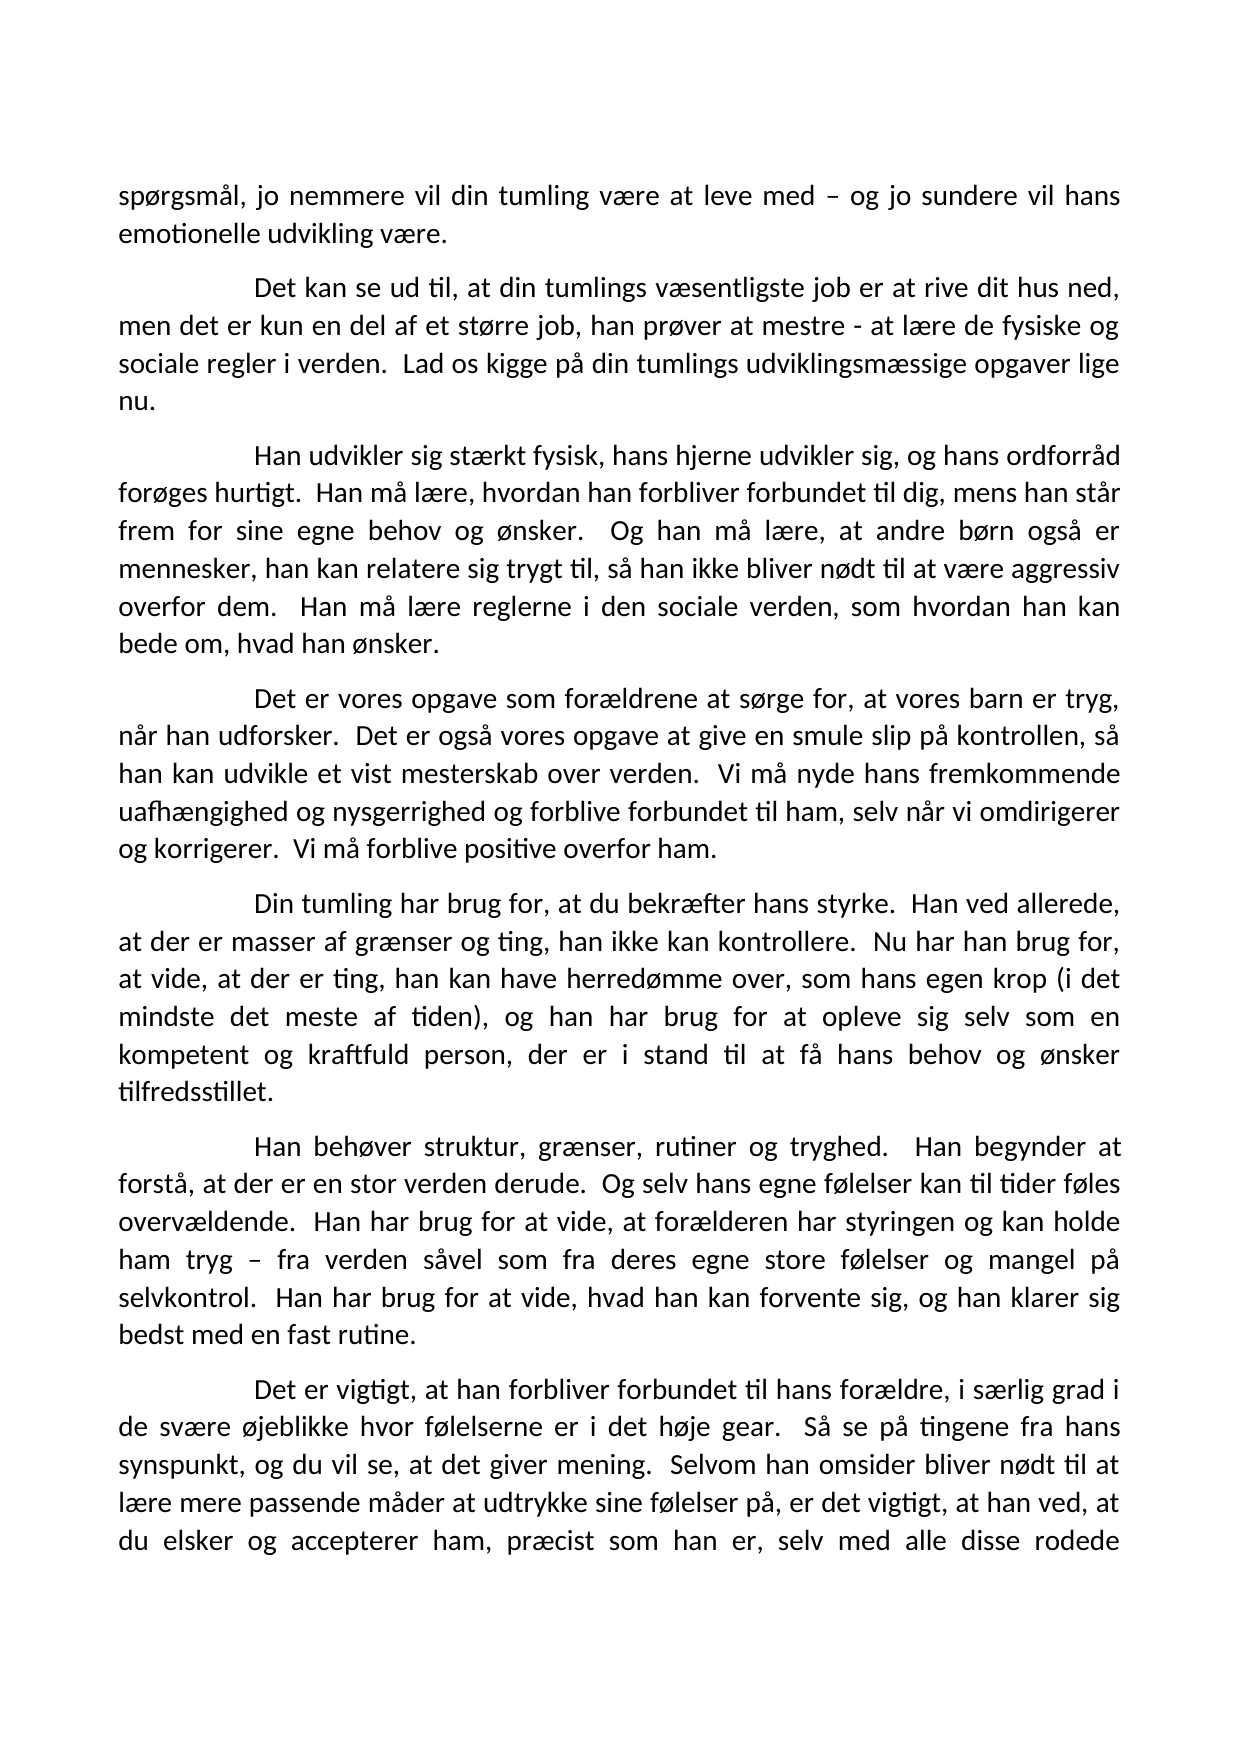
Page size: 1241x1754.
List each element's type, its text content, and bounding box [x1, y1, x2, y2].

text Din tumling har brug for, at du bekræfter hans styrke. Han ved allerede, at der er masser af grænser og ting, han ikke kan kontrollere. Nu har han brug for, at vide, at der er ting, han kan have herredømme over, som hans egen krop (i det mindste det meste af tiden), og han har brug for at opleve sig selv som en kompetent og kraftfuld person, der er i stand til at få hans behov og ønsker tilfredsstillet. [118, 885, 1122, 1109]
text Det kan se ud til, at din tumlings væsentligste job er at rive dit hus ned, men det er kun en del af et større job, han prøver at mestre - at lære de fysiske og sociale regler i verden. Lad os kigge på din tumlings udviklingsmæssige opgaver lige nu. [118, 269, 1122, 418]
text Han udvikler sig stærkt fysisk, hans hjerne udvikler sig, og hans ordforråd forøges hurtigt. Han må lære, hvordan han forbliver forbundet til dig, mens han står frem for sine egne behov og ønsker. Og han må lære, at andre børn også er mennesker, han kan relatere sig trygt til, så han ikke bliver nødt til at være aggressiv overfor dem. Han må lære reglerne i den sociale verden, som hvordan han kan bede om, hvad han ønsker. [118, 437, 1122, 661]
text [118, 1371, 1122, 1557]
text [118, 177, 1122, 251]
text Det er vores opgave som forældrene at sørge for, at vores barn er tryg, når han udforsker. Det er også vores opgave at give en smule slip på kontrollen, så han kan udvikle et vist mesterskab over verden. Vi må nyde hans fremkommende uafhængighed og nysgerrighed og forblive forbundet til ham, selv når vi omdirigerer og korrigerer. Vi må forblive positive overfor ham. [118, 680, 1122, 866]
text Han behøver struktur, grænser, rutiner og tryghed. Han begynder at forstå, at der er en stor verden derude. Og selv hans egne følelser kan til tider føles overvældende. Han har brug for at vide, at forælderen har styringen og kan holde ham tryg – fra verden såvel som fra deres egne store følelser og mangel på selvkontrol. Han har brug for at vide, hvad han kan forvente sig, og han klarer sig bedst med en fast rutine. [118, 1128, 1122, 1352]
